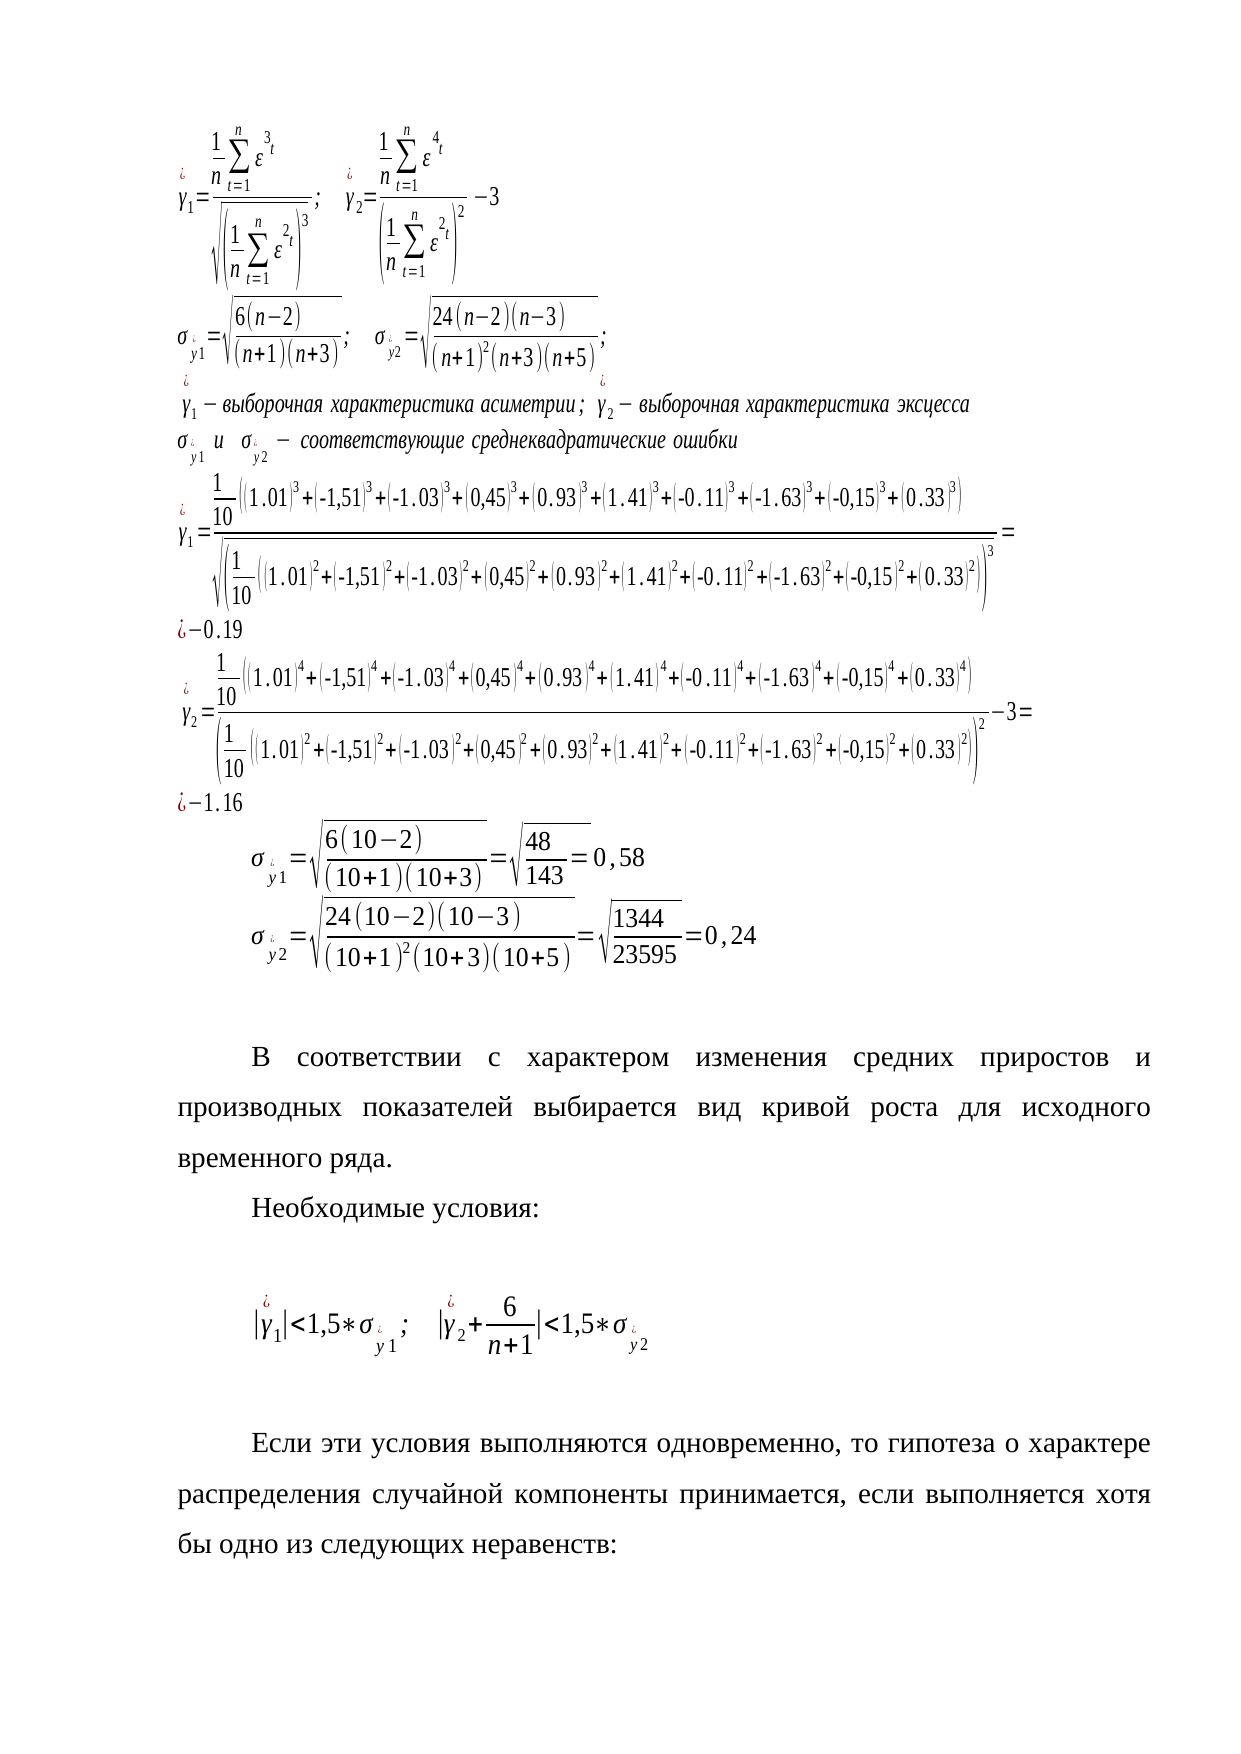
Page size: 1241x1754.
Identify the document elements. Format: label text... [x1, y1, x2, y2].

text В соответствии с характером изменения средних приростов и производных показателей выбирается вид кривой роста для исходного временного ряда. [177, 1039, 1152, 1173]
text Необходимые условия: [177, 1190, 1152, 1223]
text Если эти условия выполняются одновременно, то гипотеза о характере распределения случайной компоненты принимается, если выполняется хотя бы одно из следующих неравенств: [177, 1426, 1152, 1560]
